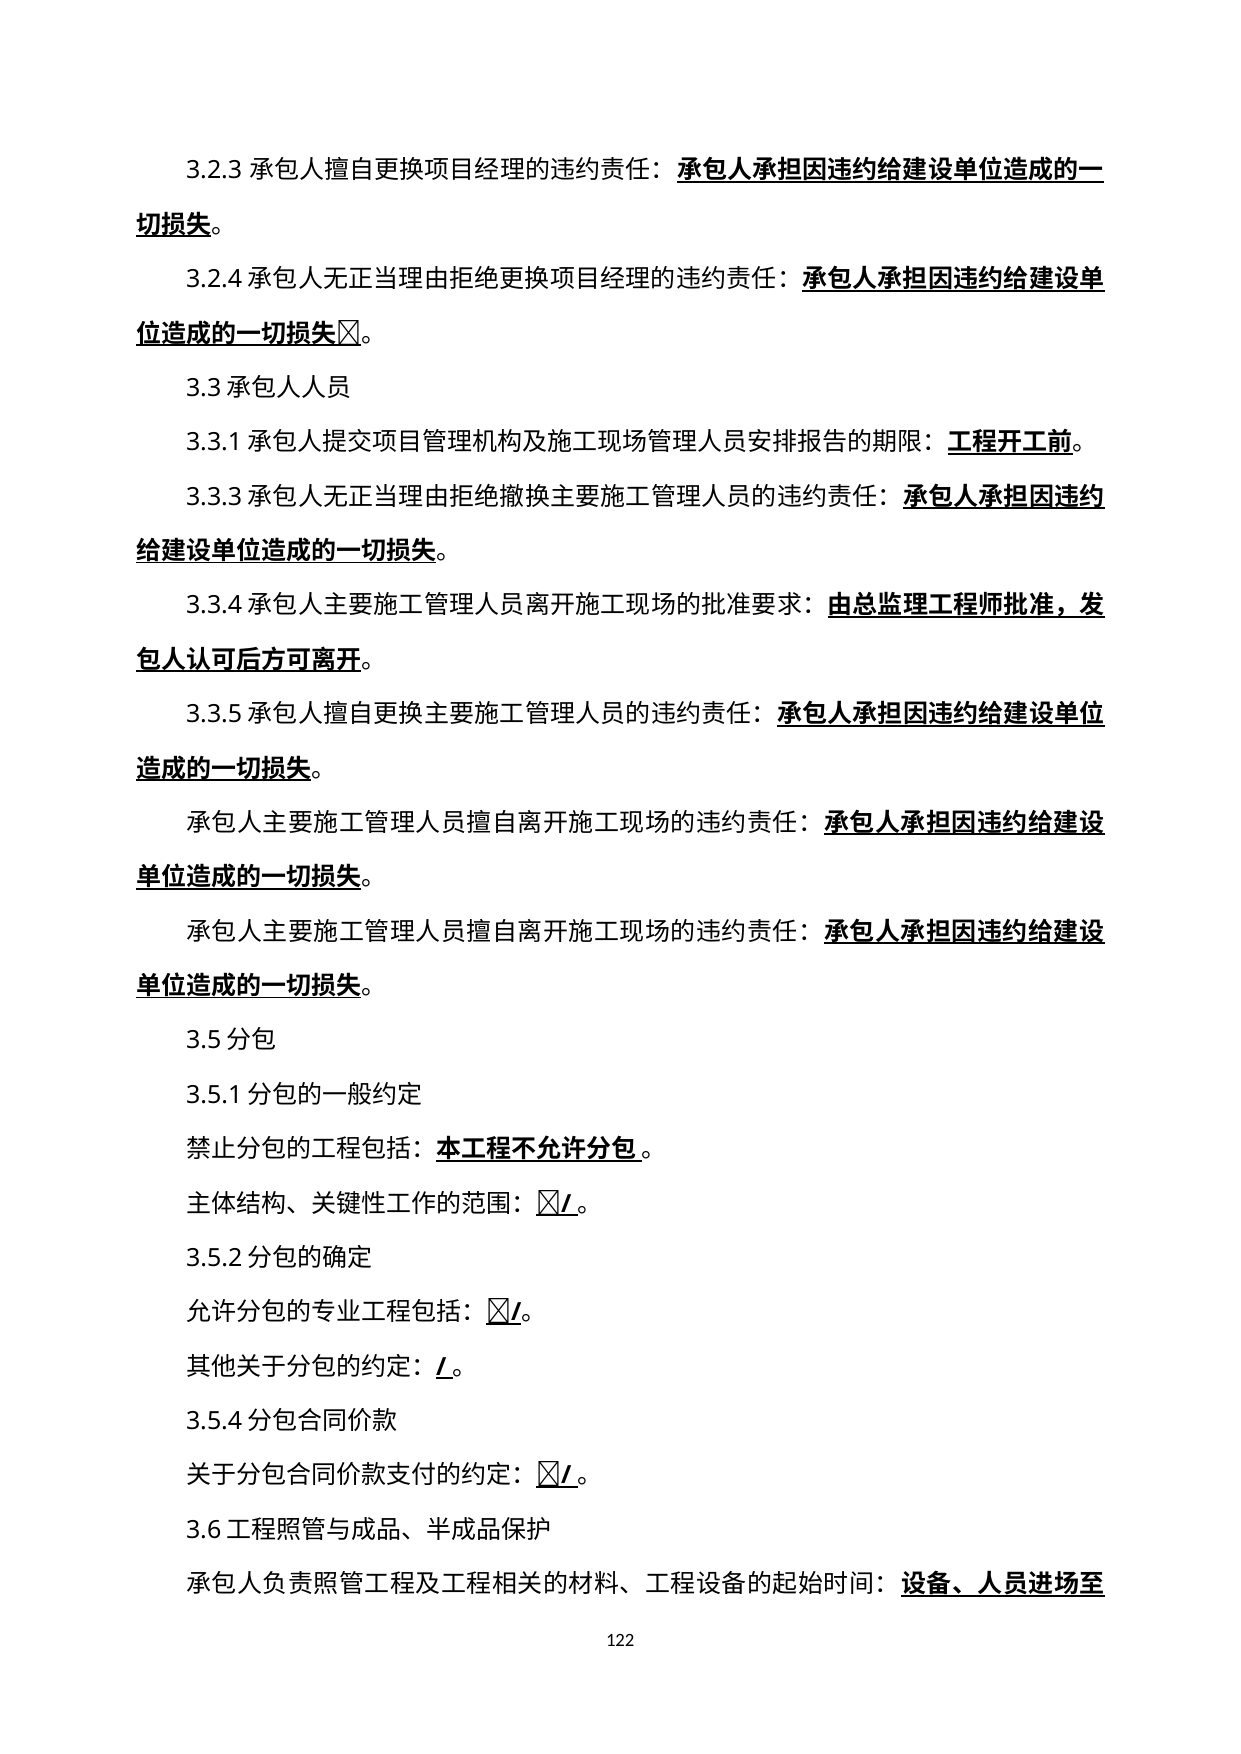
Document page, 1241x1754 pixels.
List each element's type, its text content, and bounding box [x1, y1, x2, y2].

text 3.5.1分包的一般约定 [136, 1074, 1104, 1111]
text 3.5.4分包合同价款 [136, 1401, 1104, 1437]
text 3.3.4承包人主要施工管理人员离开施工现场的批准要求：由总监理工程师批准，发包人认可后方可离开。 [136, 585, 1104, 676]
text 3.3.5承包人擅自更换主要施工管理人员的违约责任：承包人承担因违约给建设单位造成的一切损失。 [136, 694, 1104, 784]
text 允许分包的专业工程包括：/。 [136, 1292, 1104, 1328]
text 3.3承包人人员 [136, 367, 1104, 404]
text 3.2.3 承包人擅自更换项目经理的违约责任：承包人承担因违约给建设单位造成的一切损失。 [136, 150, 1104, 241]
text 3.5分包 [136, 1020, 1104, 1056]
text 承包人主要施工管理人员擅自离开施工现场的违约责任：承包人承担因违约给建设单位造成的一切损失。 [136, 802, 1104, 893]
text 3.5.2分包的确定 [136, 1237, 1104, 1274]
text 3.3.1承包人提交项目管理机构及施工现场管理人员安排报告的期限：工程开工前。 [136, 422, 1104, 458]
text 3.6工程照管与成品、半成品保护 [136, 1509, 1104, 1546]
text 禁止分包的工程包括：本工程不允许分包 。 [136, 1129, 1104, 1165]
text 3.2.4承包人无正当理由拒绝更换项目经理的违约责任：承包人承担因违约给建设单位造成的一切损失。 [136, 259, 1104, 349]
text 关于分包合同价款支付的约定：/ 。 [136, 1455, 1104, 1491]
text 3.3.3承包人无正当理由拒绝撤换主要施工管理人员的违约责任：承包人承担因违约给建设单位造成的一切损失。 [136, 476, 1104, 567]
text 其他关于分包的约定：/ 。 [136, 1346, 1104, 1382]
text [136, 1564, 1104, 1600]
text 承包人主要施工管理人员擅自离开施工现场的违约责任：承包人承担因违约给建设单位造成的一切损失。 [136, 911, 1104, 1002]
text 主体结构、关键性工作的范围：/ 。 [136, 1183, 1104, 1219]
